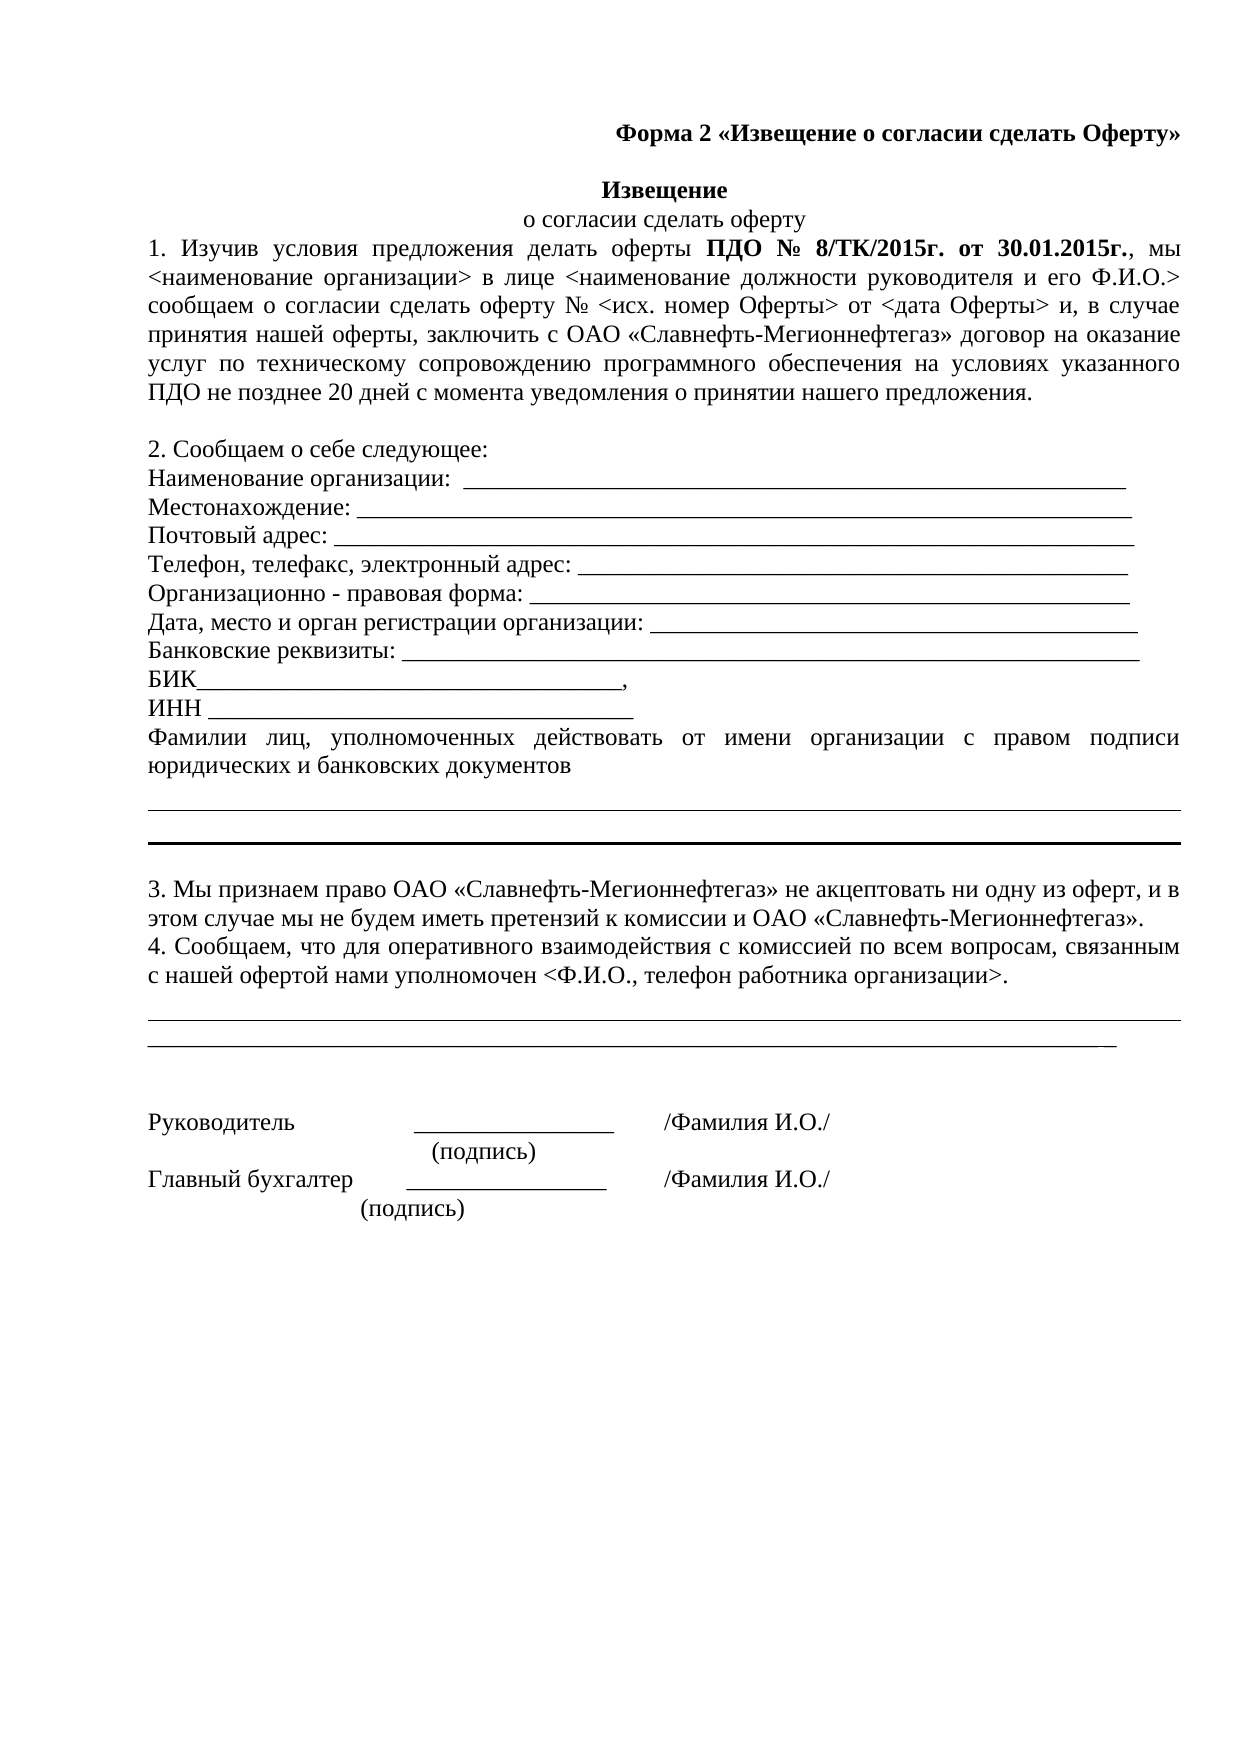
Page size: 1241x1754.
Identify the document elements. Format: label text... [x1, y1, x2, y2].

text ИНН __________________________________ [148, 693, 1181, 722]
text Банковские реквизиты: ___________________________________________________________ [148, 636, 1181, 664]
text 3. Мы признаем право ОАО «Славнефть-Мегионнефтегаз» не акцептовать ни одну из оферт, и в этом случае мы не будем иметь претензий к комиссии и ОАО «Славнефть-Мегионнефтегаз». [148, 874, 1181, 931]
text Форма 2 «Извещение о согласии сделать Оферту» [148, 118, 1181, 147]
text Наименование организации: _____________________________________________________ [148, 463, 1181, 492]
text Дата, место и орган регистрации организации: _______________________________________ [148, 607, 1181, 636]
text (подпись) [148, 1193, 1181, 1222]
text (подпись) [148, 1136, 1181, 1164]
text Руководитель ________________ /Фамилия И.О./ [148, 1107, 1181, 1136]
text 2. Сообщаем о себе следующее: [148, 434, 1181, 463]
text Почтовый адрес: ________________________________________________________________ [148, 521, 1181, 549]
text БИК__________________________________, [148, 664, 1181, 693]
text Фамилии лиц, уполномоченных действовать от имени организации с правом подписи юридических и банковских документов [148, 722, 1181, 779]
text Местонахождение: ______________________________________________________________ [148, 492, 1181, 521]
text 1. Изучив условия предложения делать оферты ПДО № 8/ТК/2015г. от 30.01.2015г., мы <наименование организации> в лице <наименование должности руководителя и его Ф.И.О.> сообщаем о согласии сделать оферту № <исх. номер Оферты> от <дата Оферты> и, в случае принятия нашей оферты, заключить с ОАО «Славнефть-Мегионнефтегаз» договор на оказание услуг по техническому сопровождению программного обеспечения на условиях указанного ПДО не позднее 20 дней с момента уведомления о принятии нашего предложения. [148, 233, 1181, 406]
text Извещение [148, 176, 1181, 204]
text 4. Сообщаем, что для оперативного взаимодействия с комиссией по всем вопросам, связанным с нашей офертой нами уполномочен <Ф.И.О., телефон работника организации>. [148, 931, 1181, 989]
text Телефон, телефакс, электронный адрес: ____________________________________________ [148, 549, 1181, 578]
text Организационно - правовая форма: ________________________________________________ [148, 578, 1181, 607]
text ____________________________________________________________________________ _ [148, 1021, 1181, 1049]
text о согласии сделать оферту [148, 204, 1181, 233]
text Главный бухгалтер ________________ /Фамилия И.О./ [148, 1164, 1181, 1193]
